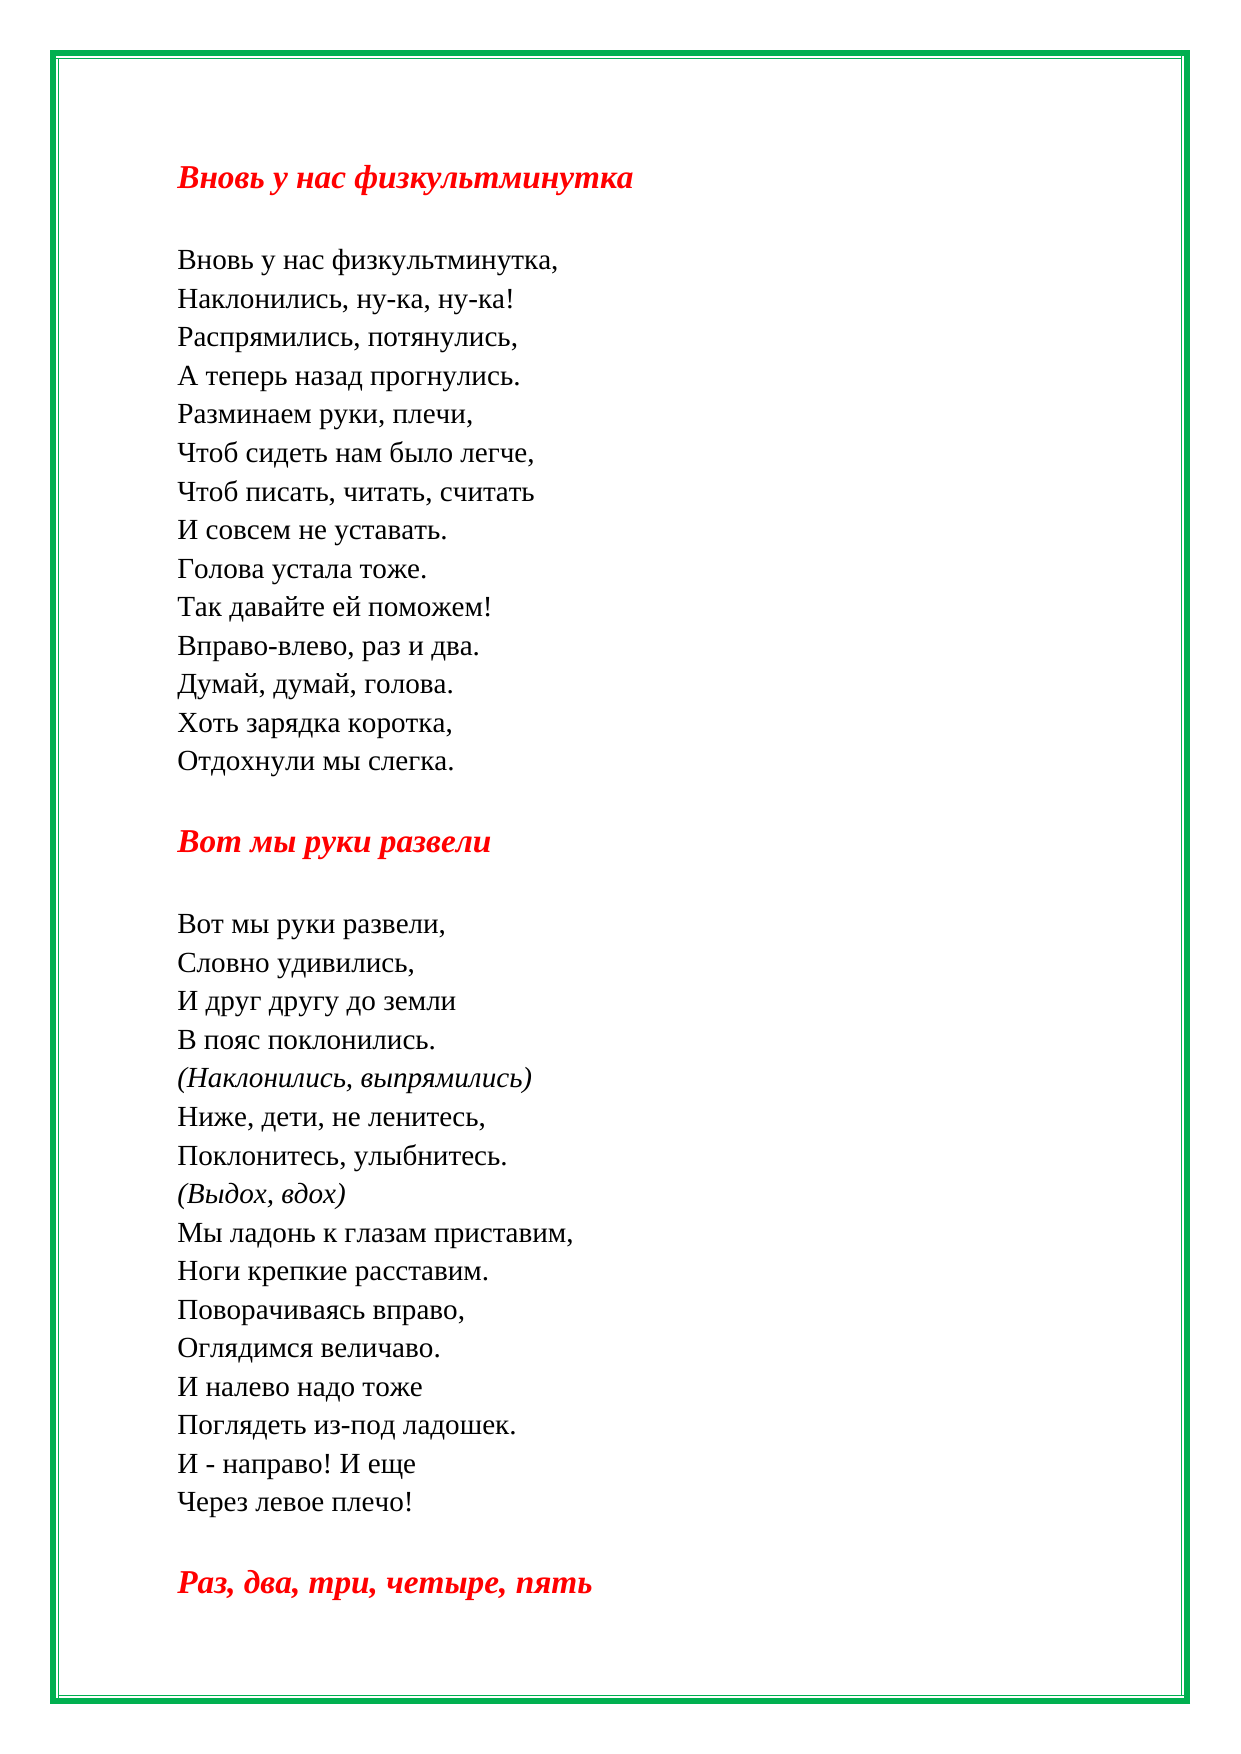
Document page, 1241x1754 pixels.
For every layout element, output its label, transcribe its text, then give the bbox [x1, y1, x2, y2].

text Вот мы руки развели, Словно удивились, И друг другу до земли В пояс поклонились. (Наклонились, выпрямились) Ниже, дети, не ленитесь, Поклонитесь, улыбнитесь. (Выдох, вдох) Мы ладонь к глазам приставим, Ноги крепкие расставим. Поворачиваясь вправо, Оглядимся величаво. И налево надо тоже Поглядеть из-под ладошек. И - направо! И еще Через левое плечо! Раз, два, три, четыре, пять [177, 868, 1152, 1601]
text Вновь у нас физкультминутка [177, 118, 1152, 196]
text Вновь у нас физкультминутка, Наклонились, ну-ка, ну-ка! Распрямились, потянулись, А теперь назад прогнулись. Разминаем руки, плечи, Чтоб сидеть нам было легче, Чтоб писать, читать, считать И совсем не уставать. Голова устала тоже. Так давайте ей поможем! Вправо-влево, раз и два. Думай, думай, голова. Хоть зарядка коротка, Отдохнули мы слегка. Вот мы руки развели [177, 204, 1152, 860]
